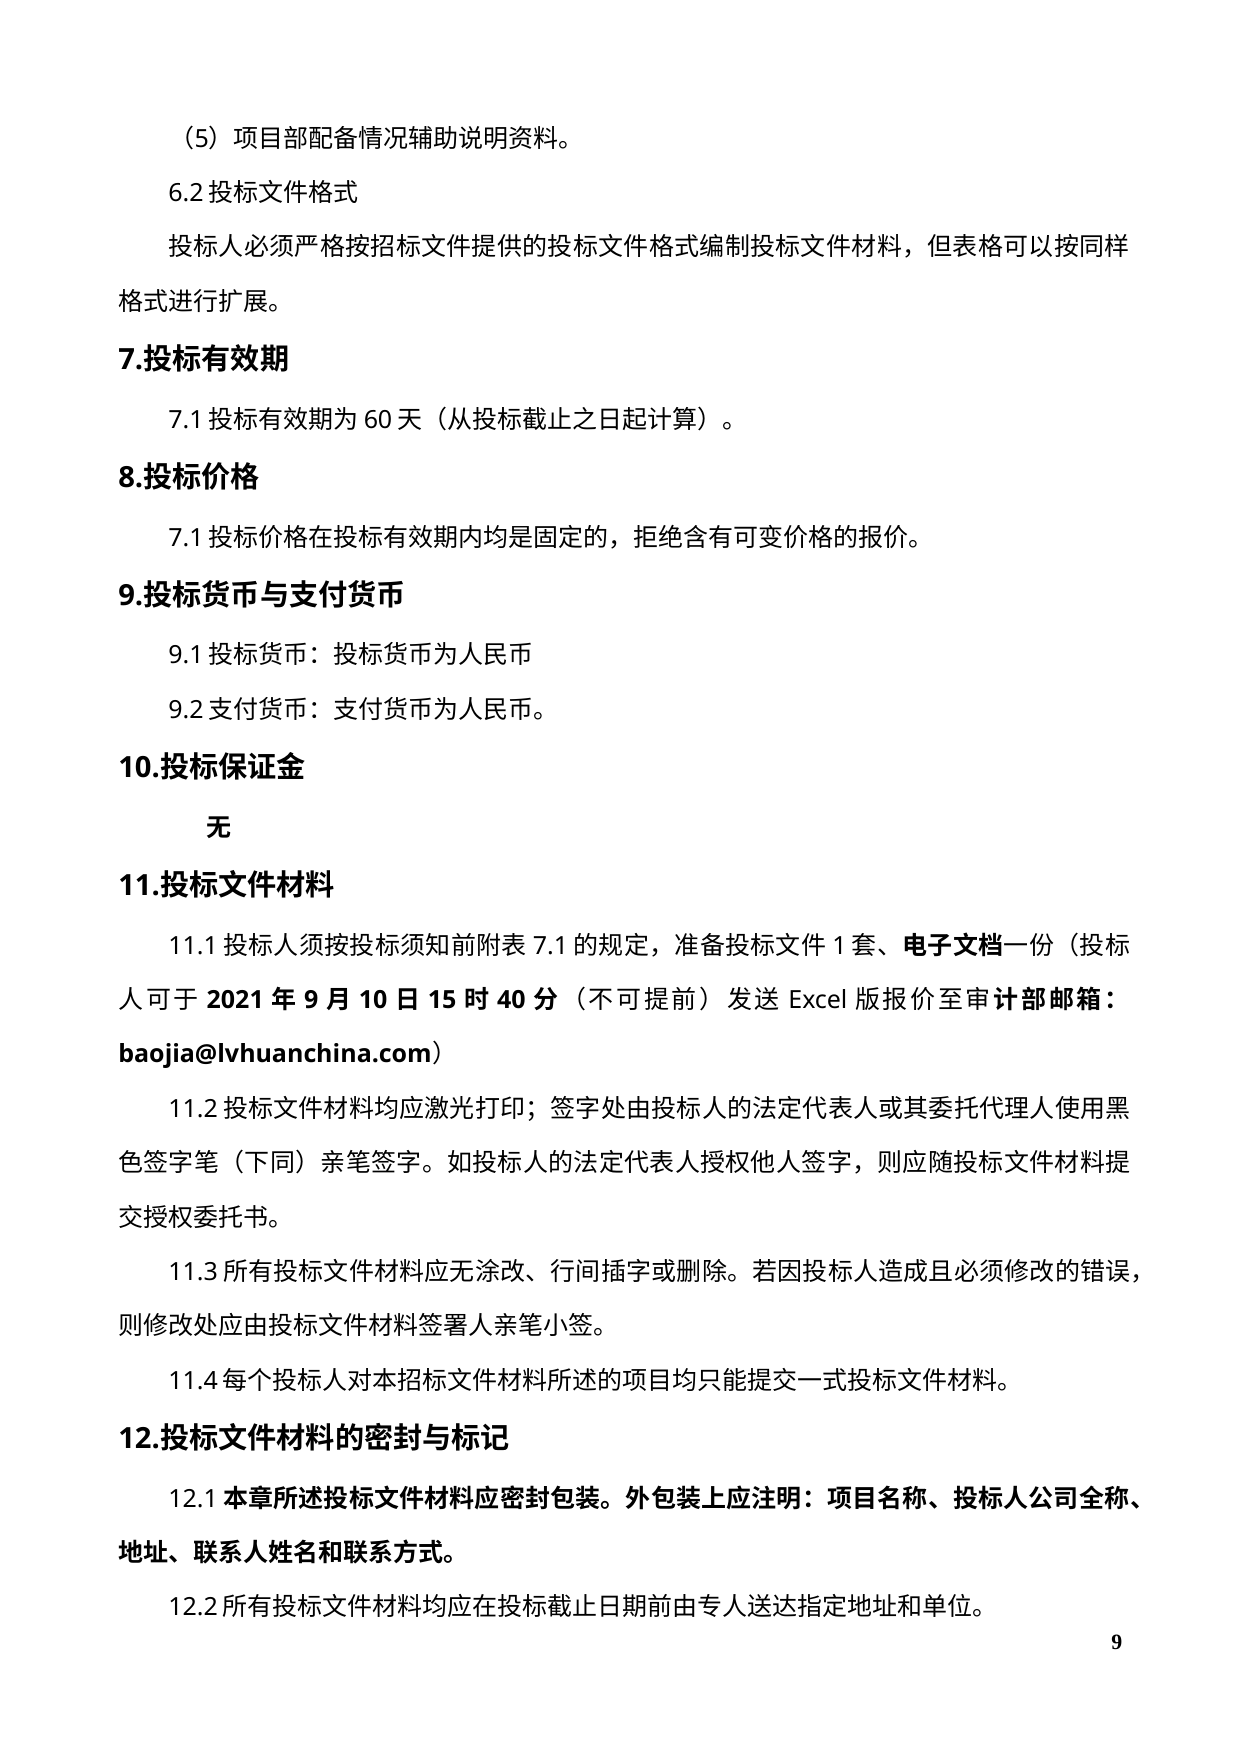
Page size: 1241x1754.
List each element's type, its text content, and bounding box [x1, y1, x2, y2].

text 11.2投标文件材料均应激光打印；签字处由投标人的法定代表人或其委托代理人使用黑色签字笔（下同）亲笔签字。如投标人的法定代表人授权他人签字，则应随投标文件材料提交授权委托书。 [118, 1088, 1131, 1233]
text 6.2投标文件格式 [118, 172, 1131, 209]
text 9.投标货币与支付货币 [118, 571, 1130, 614]
text 7.1投标有效期为60天（从投标截止之日起计算）。 [118, 399, 1131, 435]
text （5）项目部配备情况辅助说明资料。 [157, 118, 1122, 154]
text 投标人必须严格按招标文件提供的投标文件格式编制投标文件材料，但表格可以按同样格式进行扩展。 [118, 227, 1131, 317]
text 无 [118, 807, 1122, 843]
text 11.1投标人须按投标须知前附表7.1的规定，准备投标文件1套、电子文档一份（投标人可于2021年9月10日15时40分（不可提前）发送Excel版报价至审计部邮箱：baojia@lvhuanchina.com） [118, 925, 1131, 1070]
text 9.2支付货币：支付货币为人民币。 [118, 689, 1131, 726]
text 9.1投标货币：投标货币为人民币 [118, 635, 1131, 671]
text 10.投标保证金 [118, 744, 1130, 786]
text 7.1投标价格在投标有效期内均是固定的，拒绝含有可变价格的报价。 [118, 517, 1131, 553]
text 11.投标文件材料 [118, 862, 1130, 904]
text 11.3所有投标文件材料应无涂改、行间插字或删除。若因投标人造成且必须修改的错误，则修改处应由投标文件材料签署人亲笔小签。 [118, 1251, 1131, 1342]
text 8.投标价格 [118, 453, 1130, 496]
text 12.2所有投标文件材料均应在投标截止日期前由专人送达指定地址和单位。 [118, 1587, 1131, 1623]
text 12.投标文件材料的密封与标记 [118, 1414, 1130, 1457]
text 7.投标有效期 [118, 336, 1130, 378]
text 11.4每个投标人对本招标文件材料所述的项目均只能提交一式投标文件材料。 [118, 1360, 1131, 1396]
text 12.1本章所述投标文件材料应密封包装。外包装上应注明：项目名称、投标人公司全称、地址、联系人姓名和联系方式。 [118, 1478, 1131, 1569]
